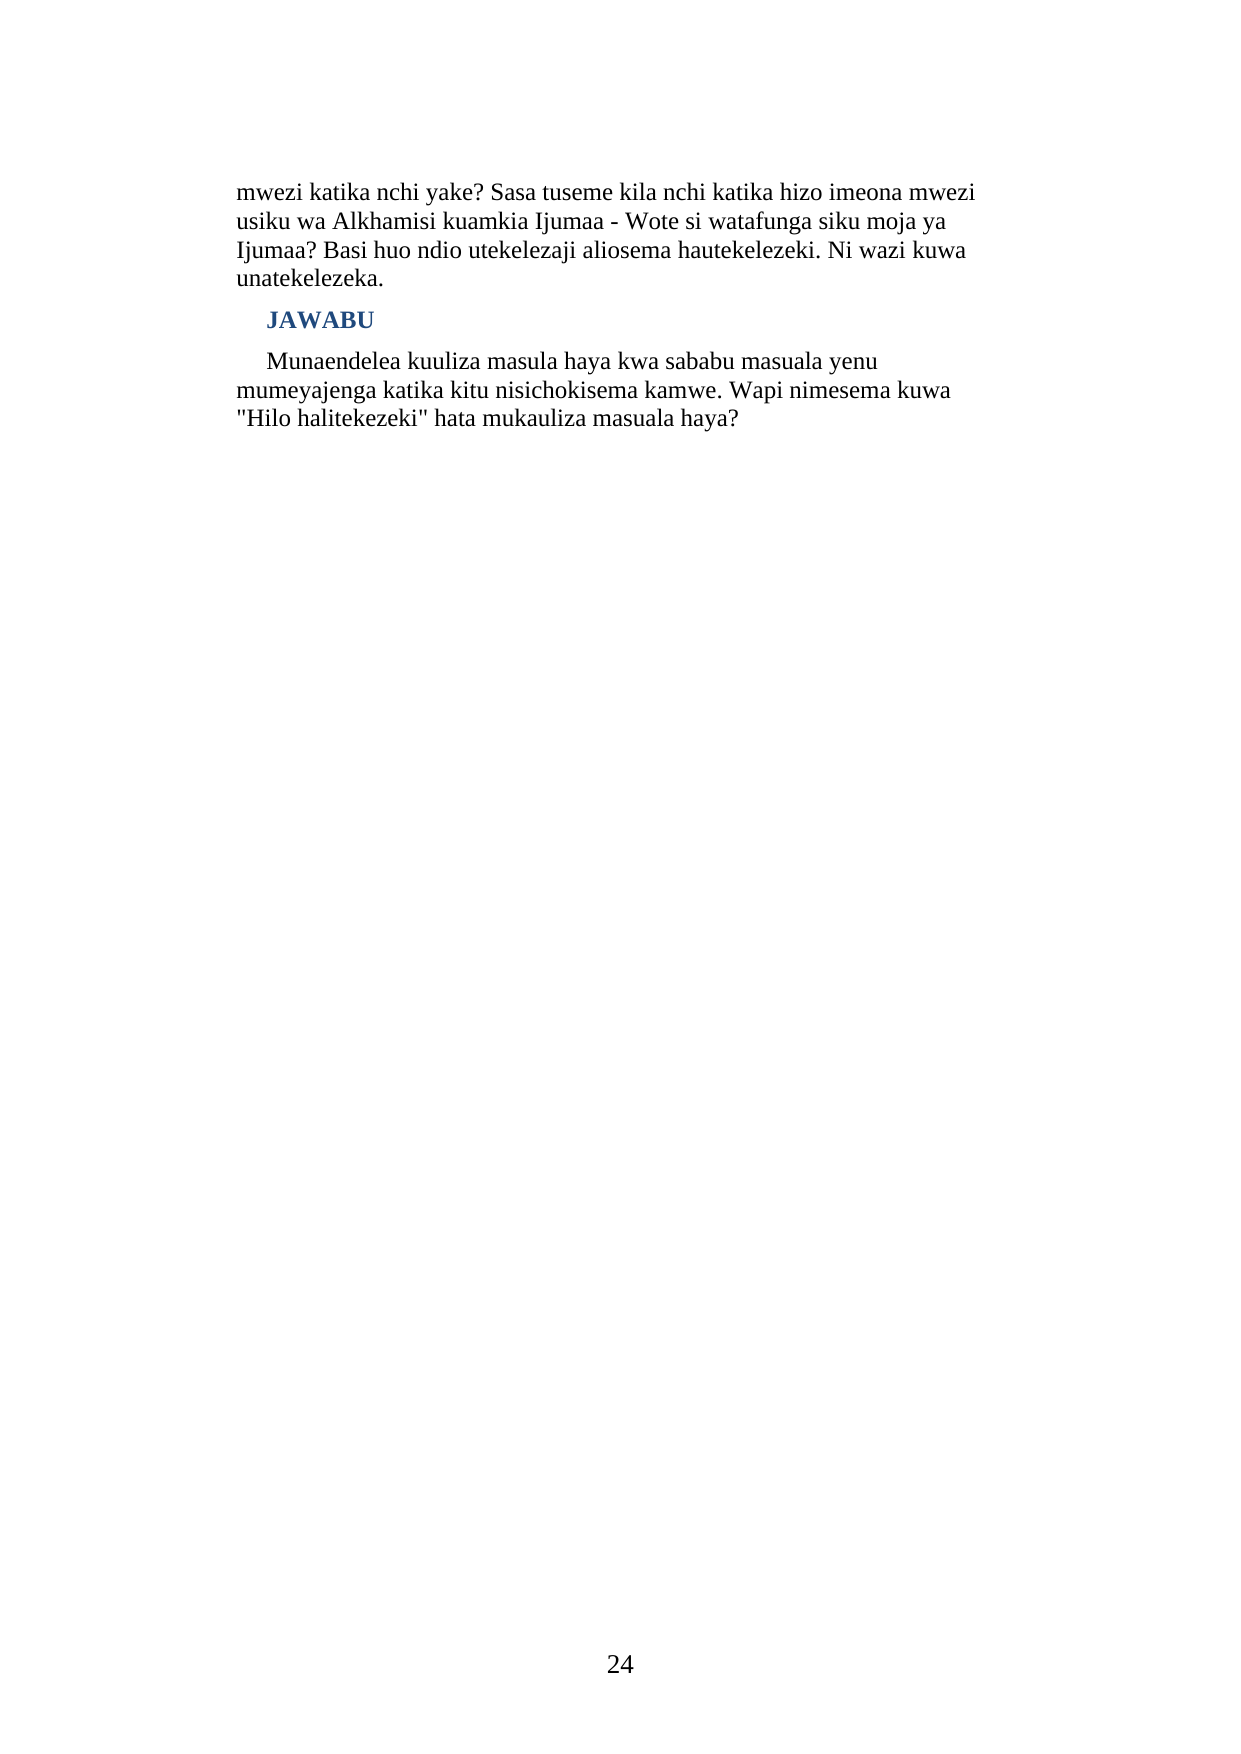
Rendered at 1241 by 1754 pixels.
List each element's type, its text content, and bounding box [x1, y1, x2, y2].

subtitle JAWABU [236, 305, 1004, 333]
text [236, 177, 1004, 292]
text Munaendelea kuuliza masula haya kwa sababu masuala yenu mumeyajenga katika kitu nisichokisema kamwe. Wapi nimesema kuwa "Hilo halitekezeki" hata mukauliza masuala haya? [236, 346, 1004, 432]
